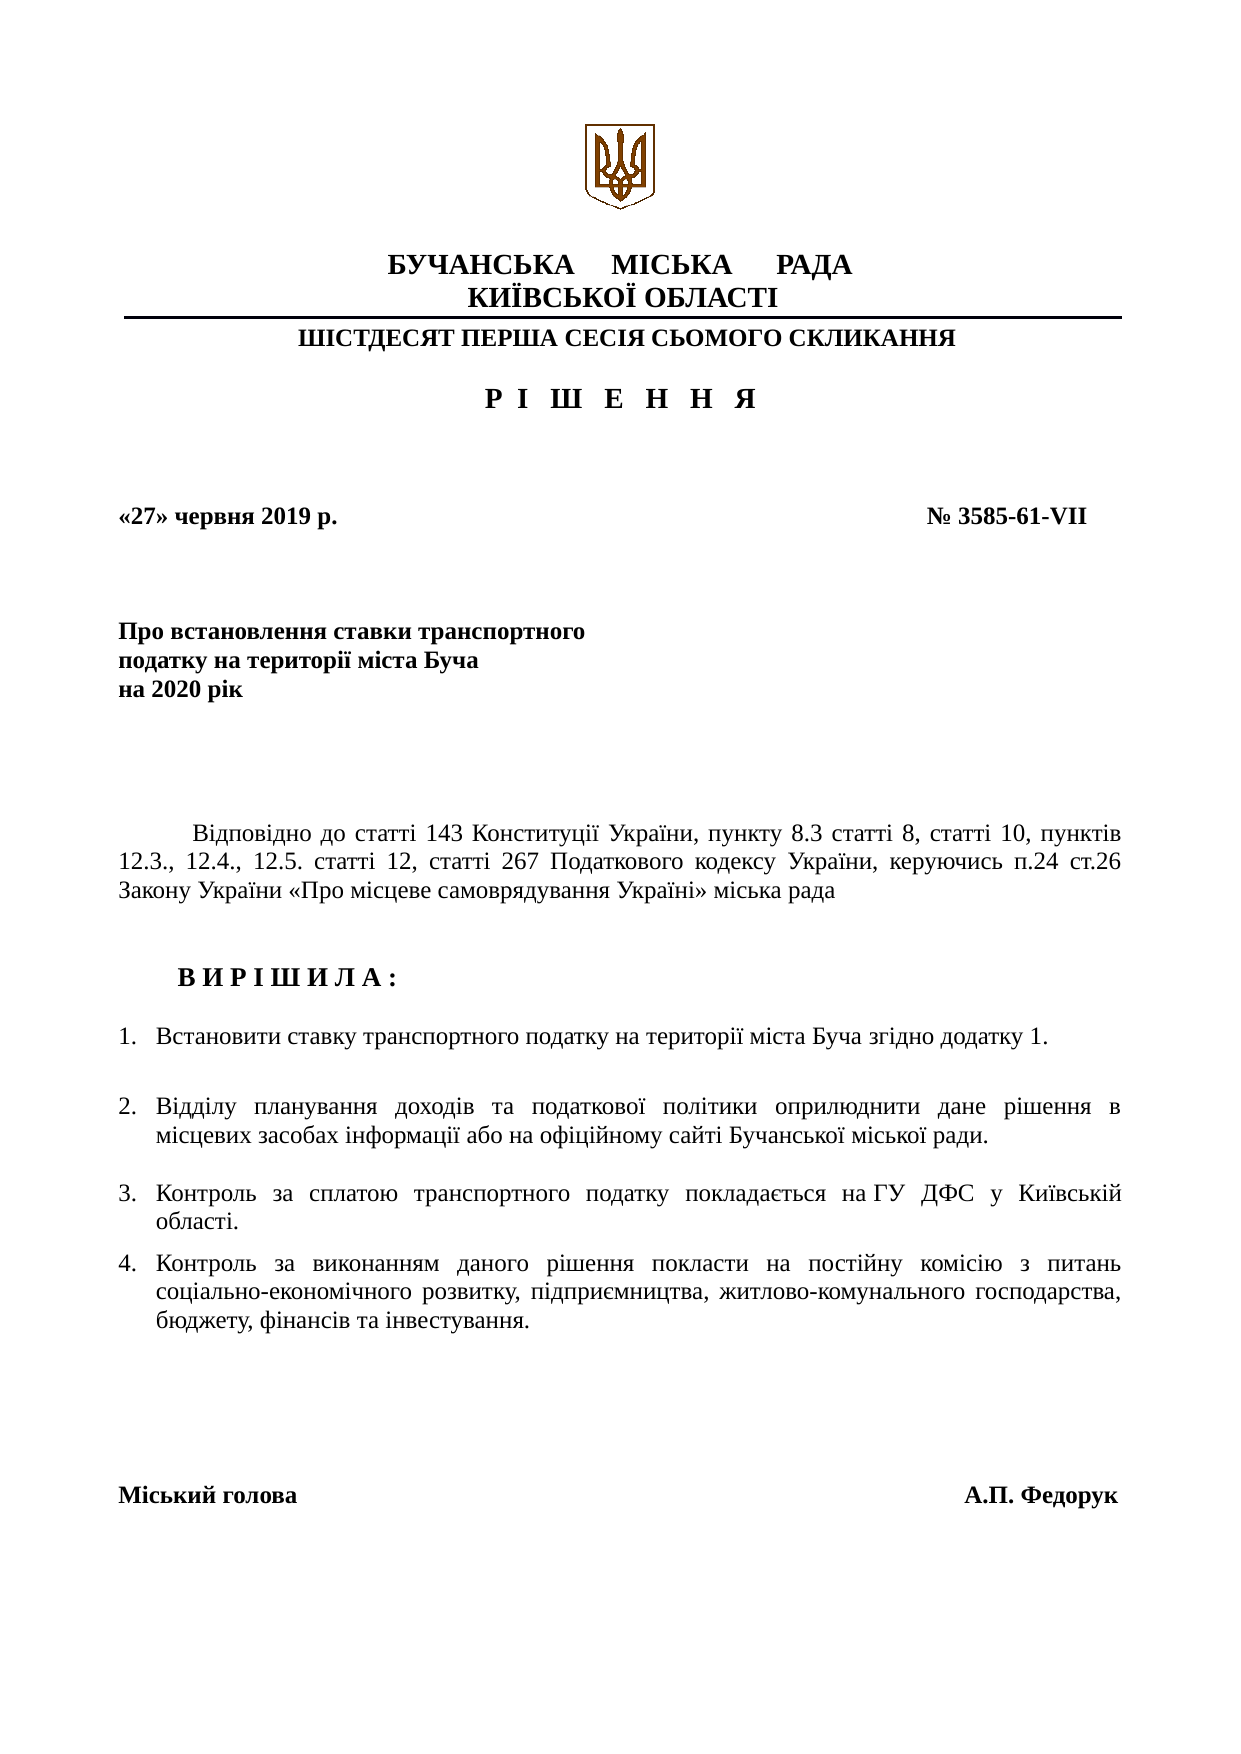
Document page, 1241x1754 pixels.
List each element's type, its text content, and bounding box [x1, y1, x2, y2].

text Відповідно до статті 143 Конституції України, пункту 8.3 статті 8, статті 10, пунктів 12.3., 12.4., 12.5. статті 12, статті 267 Податкового кодексу України, керуючись п.24 ст.26 Закону України «Про місцеве самоврядування Україні» міська рада [118, 818, 1122, 904]
picture [578, 118, 663, 214]
text Про встановлення ставки транспортного [118, 616, 1122, 645]
text ШІСТДЕСЯТ ПЕРША СЕСІЯ СЬОМОГО СКЛИКАННЯ [118, 319, 1122, 353]
list Контроль за виконанням даного рішення покласти на постійну комісію з питань соціально-економічного розвитку, підприємництва, житлово-комунального господарства, бюджету, фінансів та інвестування. [118, 1248, 1122, 1334]
text «27» червня 2019 р. № 3585-61-VІІ [118, 501, 1122, 530]
text на 2020 рік [118, 674, 1122, 703]
list Відділу планування доходів та податкової політики оприлюднити дане рішення в місцевих засобах інформації або на офіційному сайті Бучанської міської ради. [118, 1091, 1122, 1149]
list Встановити ставку транспортного податку на території міста Буча згідно додатку 1. [118, 1021, 1122, 1050]
list Контроль за сплатою транспортного податку покладається на ГУ ДФС у Київській області. [118, 1178, 1122, 1235]
text Р І Ш Е Н Н Я [118, 382, 1122, 415]
text КИЇВСЬКОЇ ОБЛАСТІ [123, 281, 1122, 319]
text В И Р І Ш И Л А : [118, 961, 1122, 993]
text податку на території міста Буча [118, 645, 1122, 674]
text Міський голова А.П. Федорук [118, 1481, 1122, 1509]
text БУЧАНСЬКА МІСЬКА РАДА [118, 247, 1122, 281]
